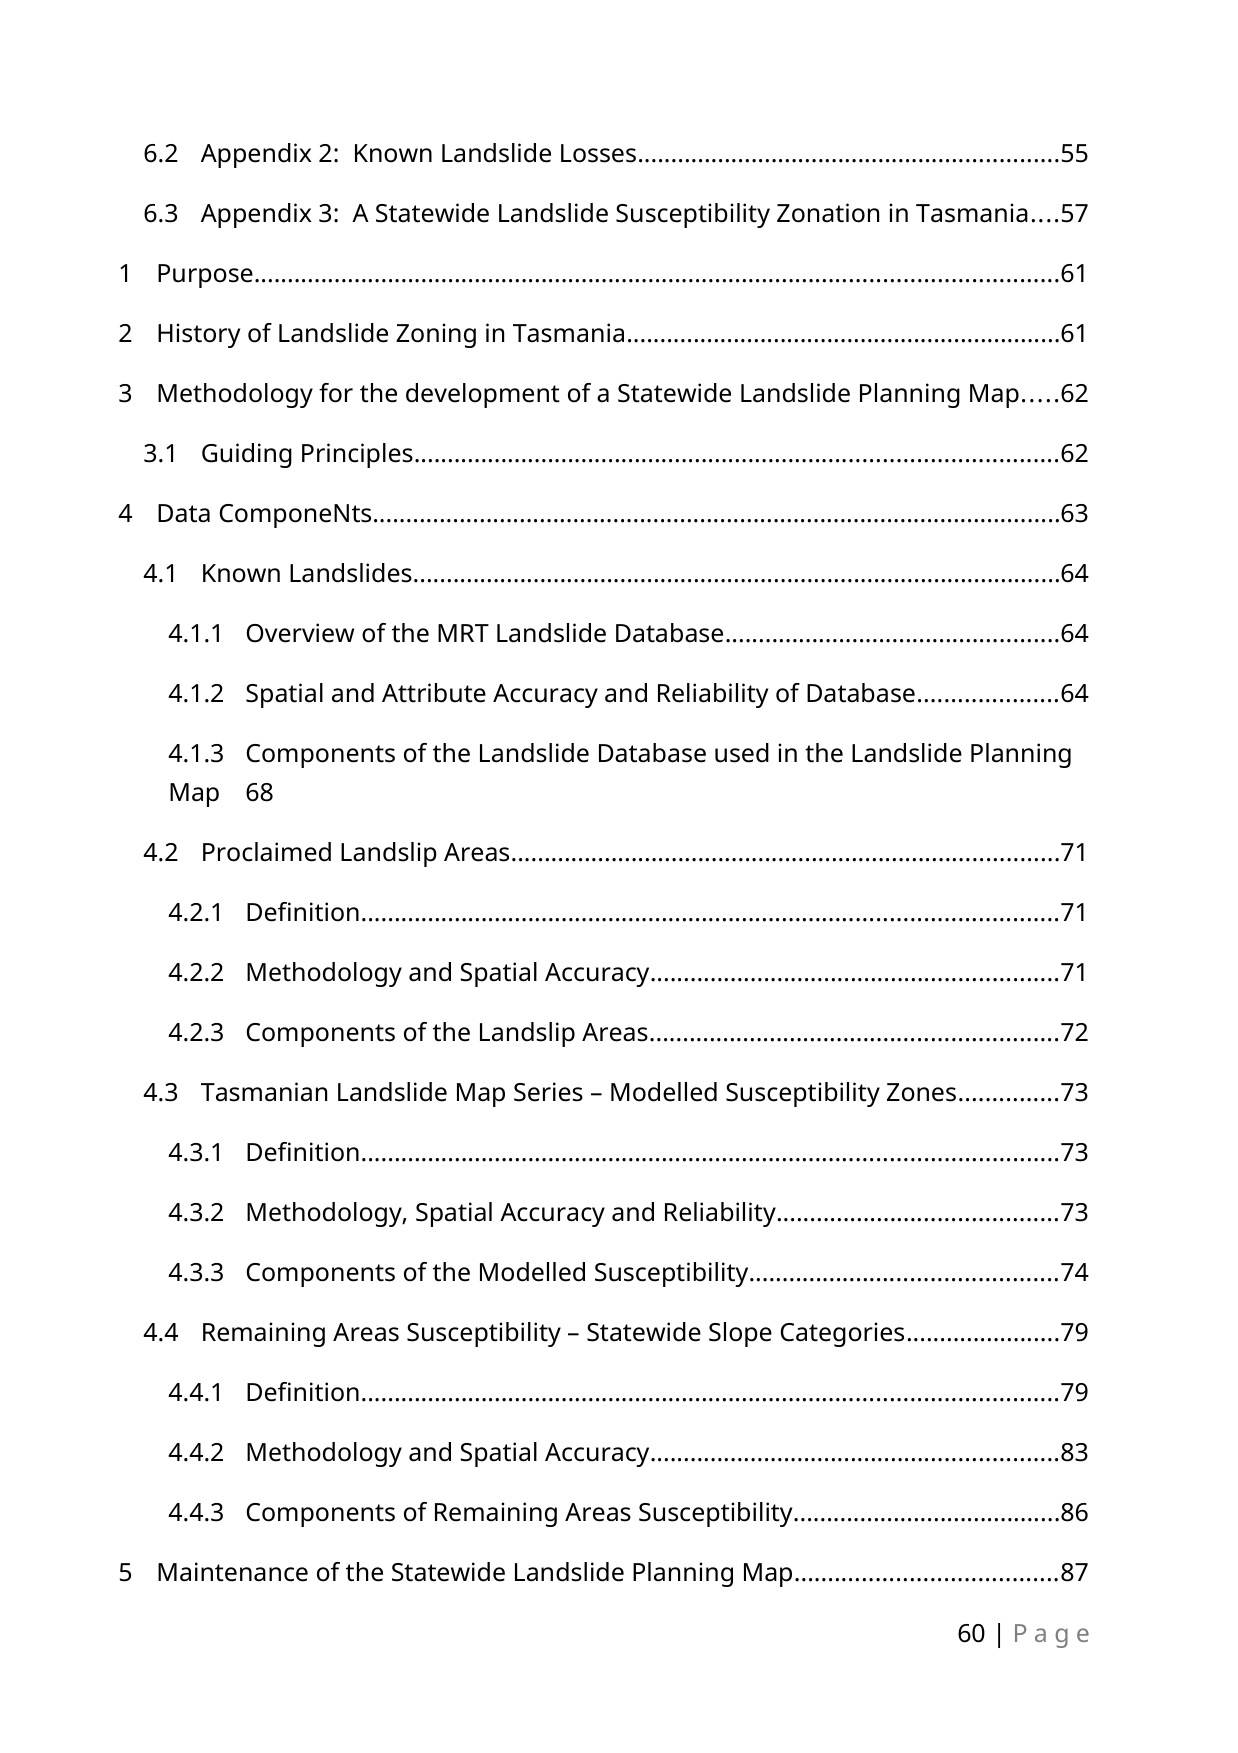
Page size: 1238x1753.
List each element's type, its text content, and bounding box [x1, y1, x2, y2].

text 4.3 Tasmanian Landslide Map Series – Modelled Susceptibility Zones 73 [143, 1075, 1090, 1109]
text 5 Maintenance of the Statewide Landslide Planning Map 87 [118, 1555, 1090, 1589]
text 4.2.3 Components of the Landslip Areas 72 [168, 1015, 1090, 1049]
text 4.4.1 Definition 79 [168, 1375, 1090, 1409]
text 4.4.3 Components of Remaining Areas Susceptibility 86 [168, 1495, 1090, 1529]
text 4.1.2 Spatial and Attribute Accuracy and Reliability of Database 64 [168, 676, 1090, 710]
text 4.2.1 Definition 71 [168, 895, 1090, 929]
text 4.4.2 Methodology and Spatial Accuracy 83 [168, 1435, 1090, 1469]
text 4.1.3 Components of the Landslide Database used in the Landslide Planning Map 68 [168, 736, 1090, 809]
text 6.2 Appendix 2: Known Landslide Losses 55 [143, 136, 1090, 170]
text 2 History of Landslide Zoning in Tasmania 61 [118, 316, 1090, 350]
text 4.3.3 Components of the Modelled Susceptibility 74 [168, 1255, 1090, 1289]
text 3.1 Guiding Principles 62 [143, 436, 1090, 470]
text 4.2.2 Methodology and Spatial Accuracy 71 [168, 955, 1090, 989]
text 4.1.1 Overview of the MRT Landslide Database 64 [168, 616, 1090, 650]
text 4.2 Proclaimed Landslip Areas 71 [143, 835, 1090, 869]
text 4.3.1 Definition 73 [168, 1135, 1090, 1169]
text 4.4 Remaining Areas Susceptibility – Statewide Slope Categories 79 [143, 1315, 1090, 1349]
text 6.3 Appendix 3: A Statewide Landslide Susceptibility Zonation in Tasmania 57 [143, 196, 1090, 230]
text 4 Data ComponeNts 63 [118, 496, 1090, 530]
text 4.3.2 Methodology, Spatial Accuracy and Reliability 73 [168, 1195, 1090, 1229]
text 1 Purpose 61 [118, 256, 1090, 290]
text 4.1 Known Landslides 64 [143, 556, 1090, 590]
text 3 Methodology for the development of a Statewide Landslide Planning Map 62 [118, 376, 1090, 410]
